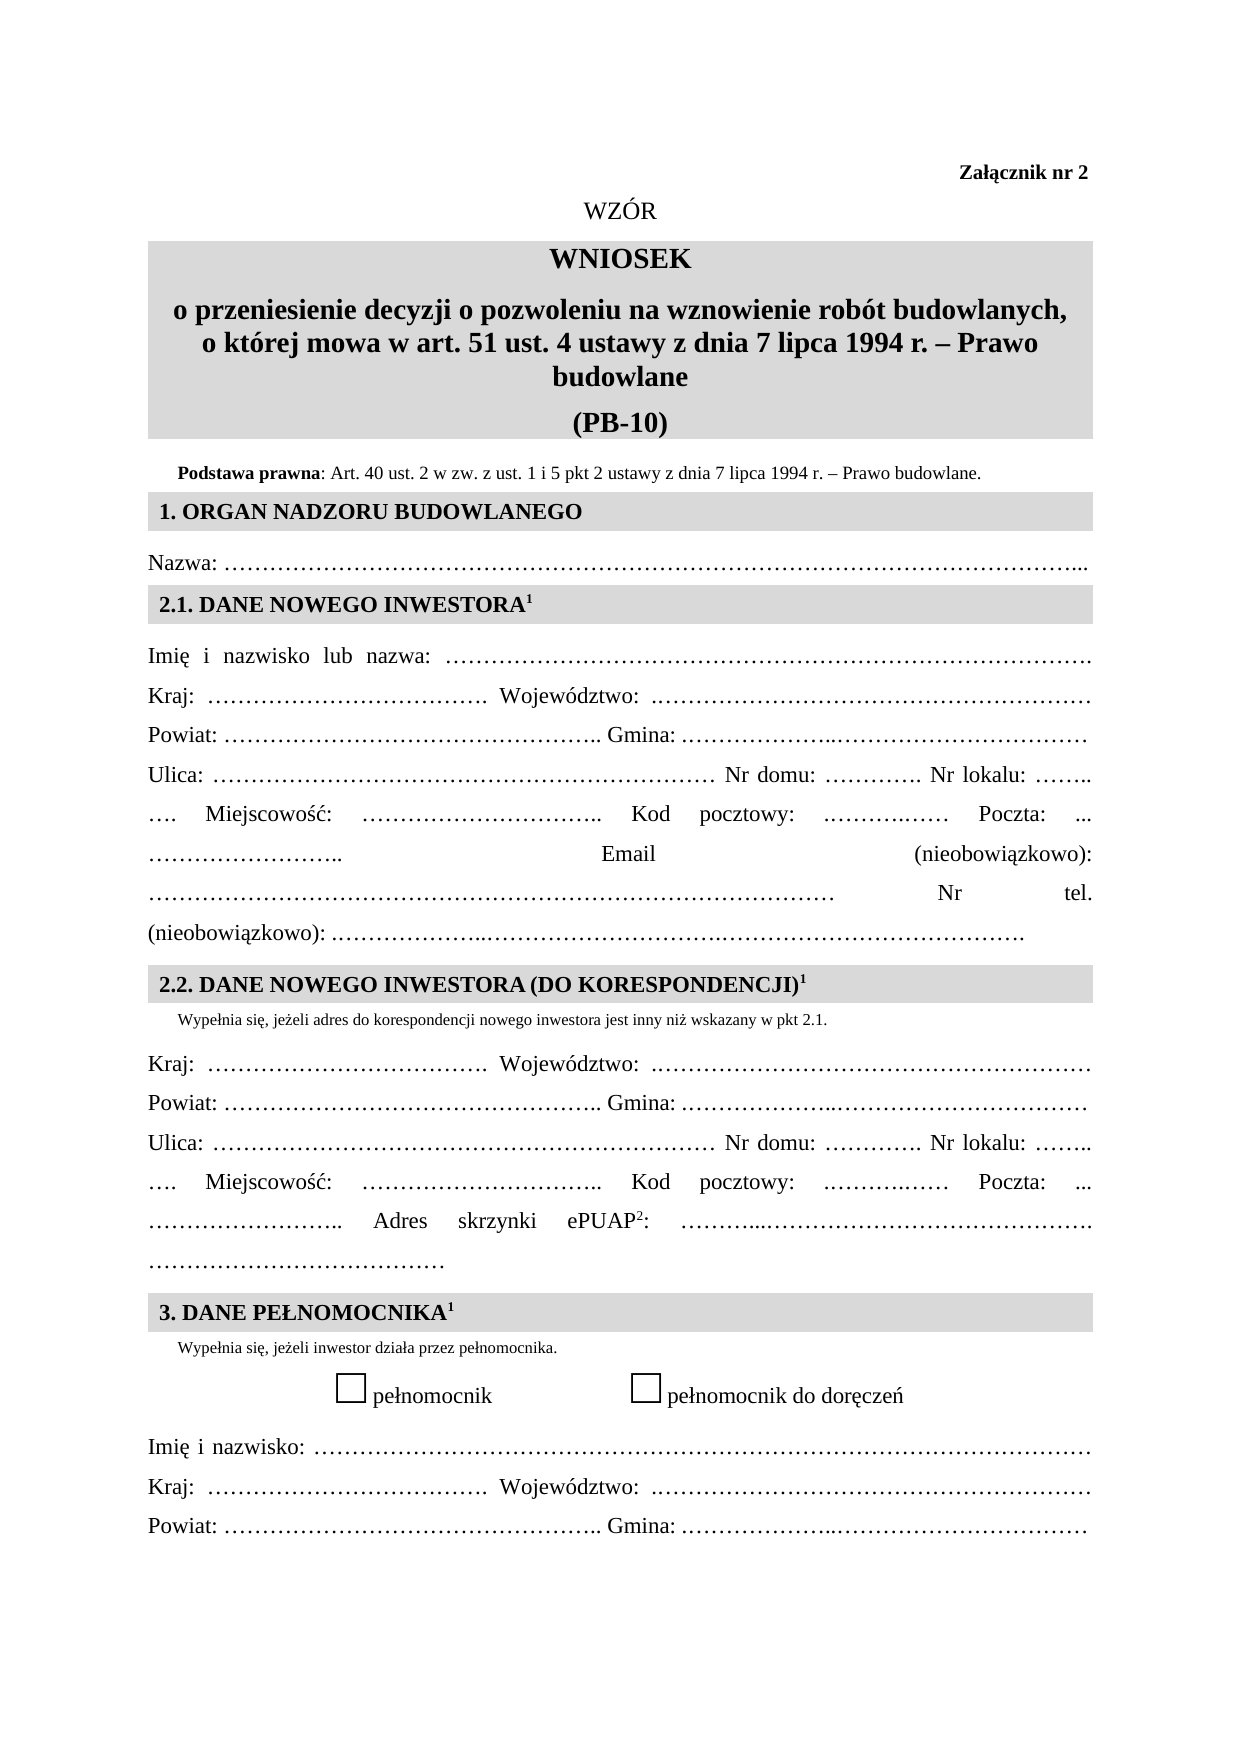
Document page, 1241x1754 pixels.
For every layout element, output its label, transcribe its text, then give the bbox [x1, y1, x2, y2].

table_header 2.1. DANE NOWEGO INWESTORA [148, 585, 1093, 624]
table_header 2.2. DANE NOWEGO INWESTORA (DO KORESPONDENCJI)1 [148, 965, 1093, 1003]
table_header 3. DANE PEŁNOMOCNIKA1 [148, 1293, 1093, 1332]
text Załącznik nr 2 [885, 160, 1093, 184]
text Kraj: ………………………………. Województwo: .………………………………………………… Powiat: ………………………………………….. Gmina: .………………..…………………………… [148, 1050, 1093, 1116]
table_header 1. ORGAN NADZORU BUDOWLANEGO [148, 492, 1093, 531]
text Imię i nazwisko: ………………………………………………………………………………………… Kraj: ………………………………. Województwo: .………………………………………………… Powiat: ………………………………………….. Gmina: .………………..…………………………… [148, 1433, 1093, 1539]
text WNIOSEK [148, 241, 1093, 274]
text □ pełnomocnik □ pełnomocnik do doręczeń [148, 1357, 1093, 1414]
text o przeniesienie decyzji o pozwoleniu na wznowienie robót budowlanych, o której mowa w art. 51 ust. 4 ustawy z dnia 7 lipca 1994 r. – Prawo budowlane [148, 292, 1093, 393]
text Nazwa: …………………………………………………………………………………………………... [148, 549, 1093, 576]
text Wypełnia się, jeżeli adres do korespondencji nowego inwestora jest inny niż wskazany w pkt 2.1. [177, 1010, 1093, 1029]
text Wypełnia się, jeżeli inwestor działa przez pełnomocnika. [177, 1338, 1093, 1357]
text Podstawa prawna: Art. 40 ust. 2 w zw. z ust. 1 i 5 pkt 2 ustawy z dnia 7 lipca 1994 r. – Prawo budowlane. [177, 462, 1063, 483]
text (PB-10) [148, 405, 1093, 439]
text WZÓR [148, 196, 1093, 225]
text Ulica: ………………………………………………………… Nr domu: …………. Nr lokalu: ……..…. Miejscowość: ………………………….. Kod pocztowy: .……….…… Poczta: ...…………………….. Adres skrzynki ePUAP: ………...…………………………………….………………………………… [148, 1129, 1093, 1273]
text Imię i nazwisko lub nazwa: …………………………………………………………………………. Kraj: ………………………………. Województwo: .………………………………………………… Powiat: ………………………………………….. Gmina: .………………..…………………………… [148, 642, 1093, 748]
text Ulica: ………………………………………………………… Nr domu: …………. Nr lokalu: ……..…. Miejscowość: ………………………….. Kod pocztowy: .……….…… Poczta: ...…………………….. Email (nieobowiązkowo): ……………………………………………………………………………… Nr tel. (nieobowiązkowo): .………………..………………………….…………………………………. [148, 761, 1093, 945]
